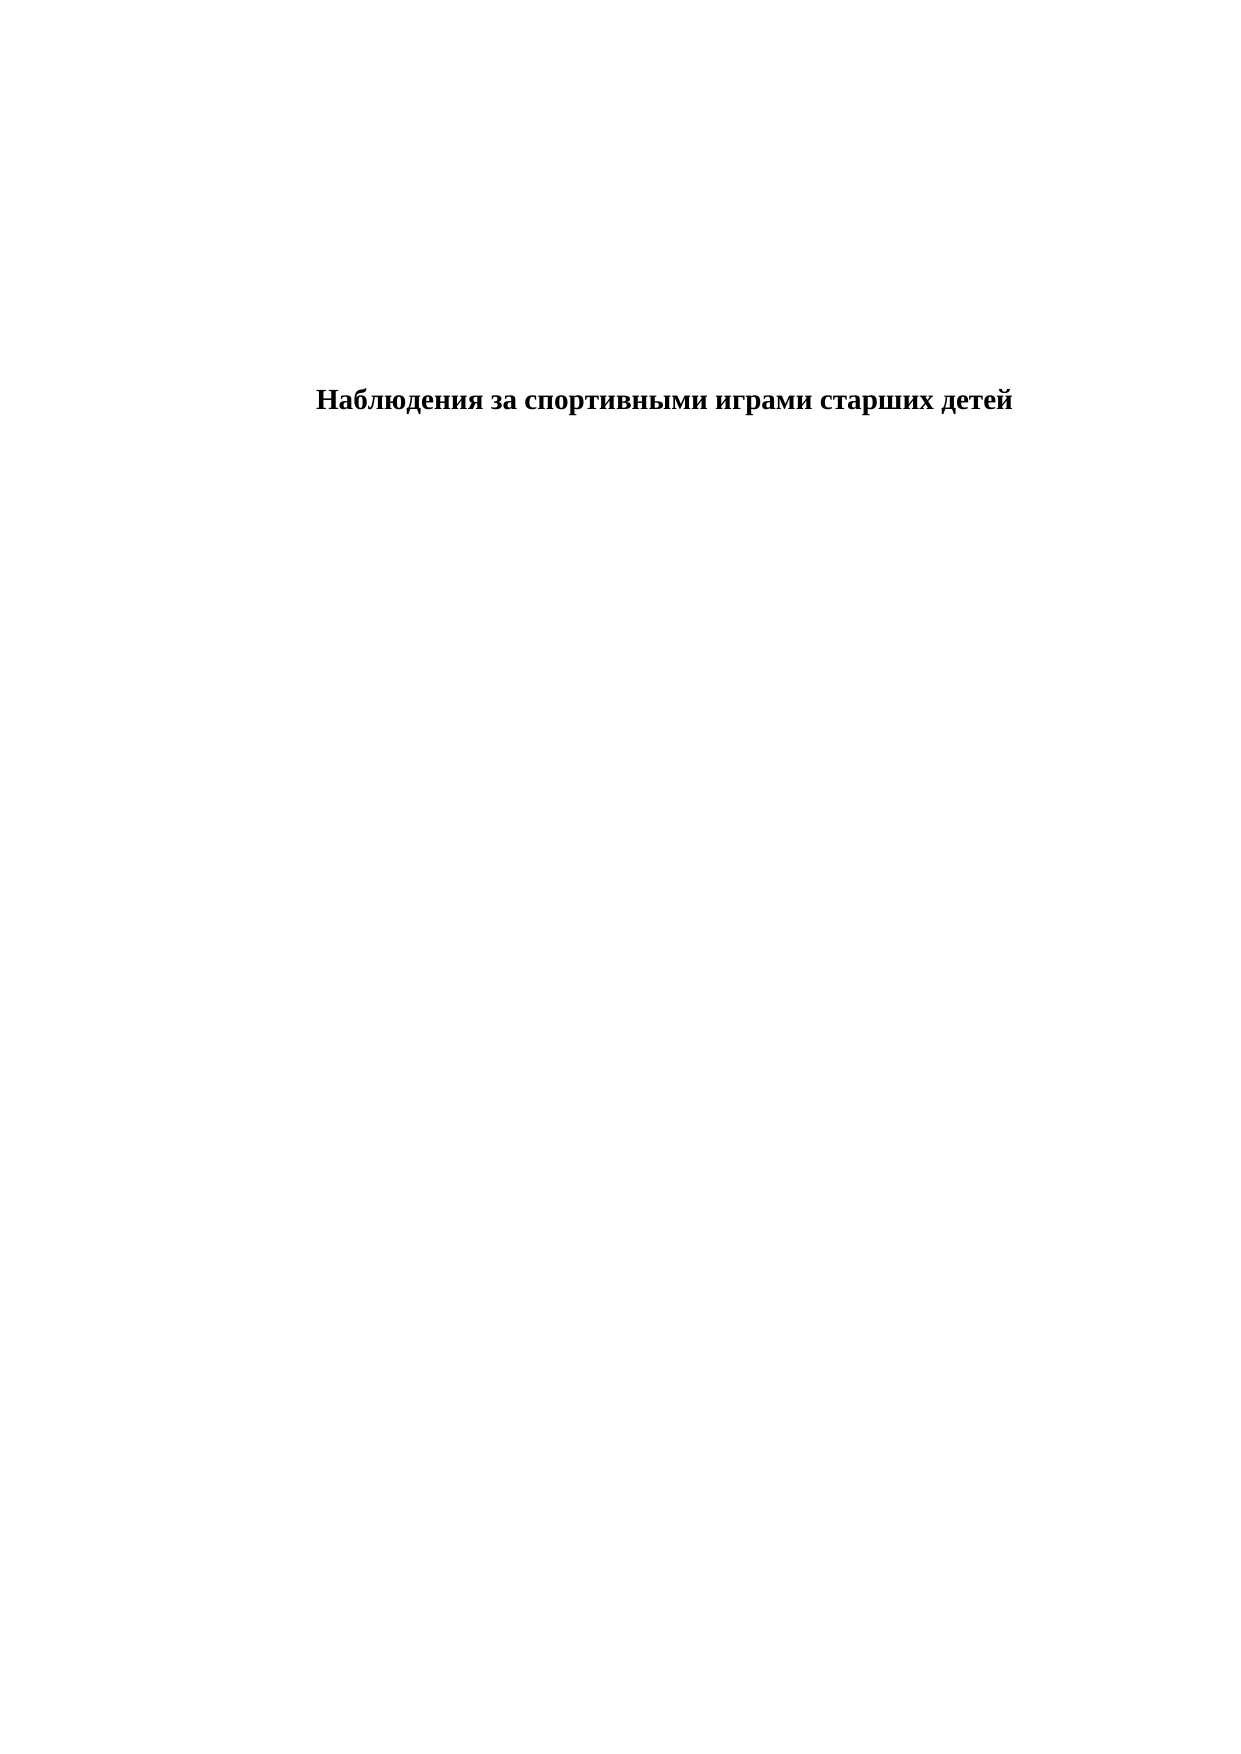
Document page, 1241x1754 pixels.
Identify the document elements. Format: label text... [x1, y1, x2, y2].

text Наблюдения за спортивными играми старших детей [177, 382, 1152, 416]
